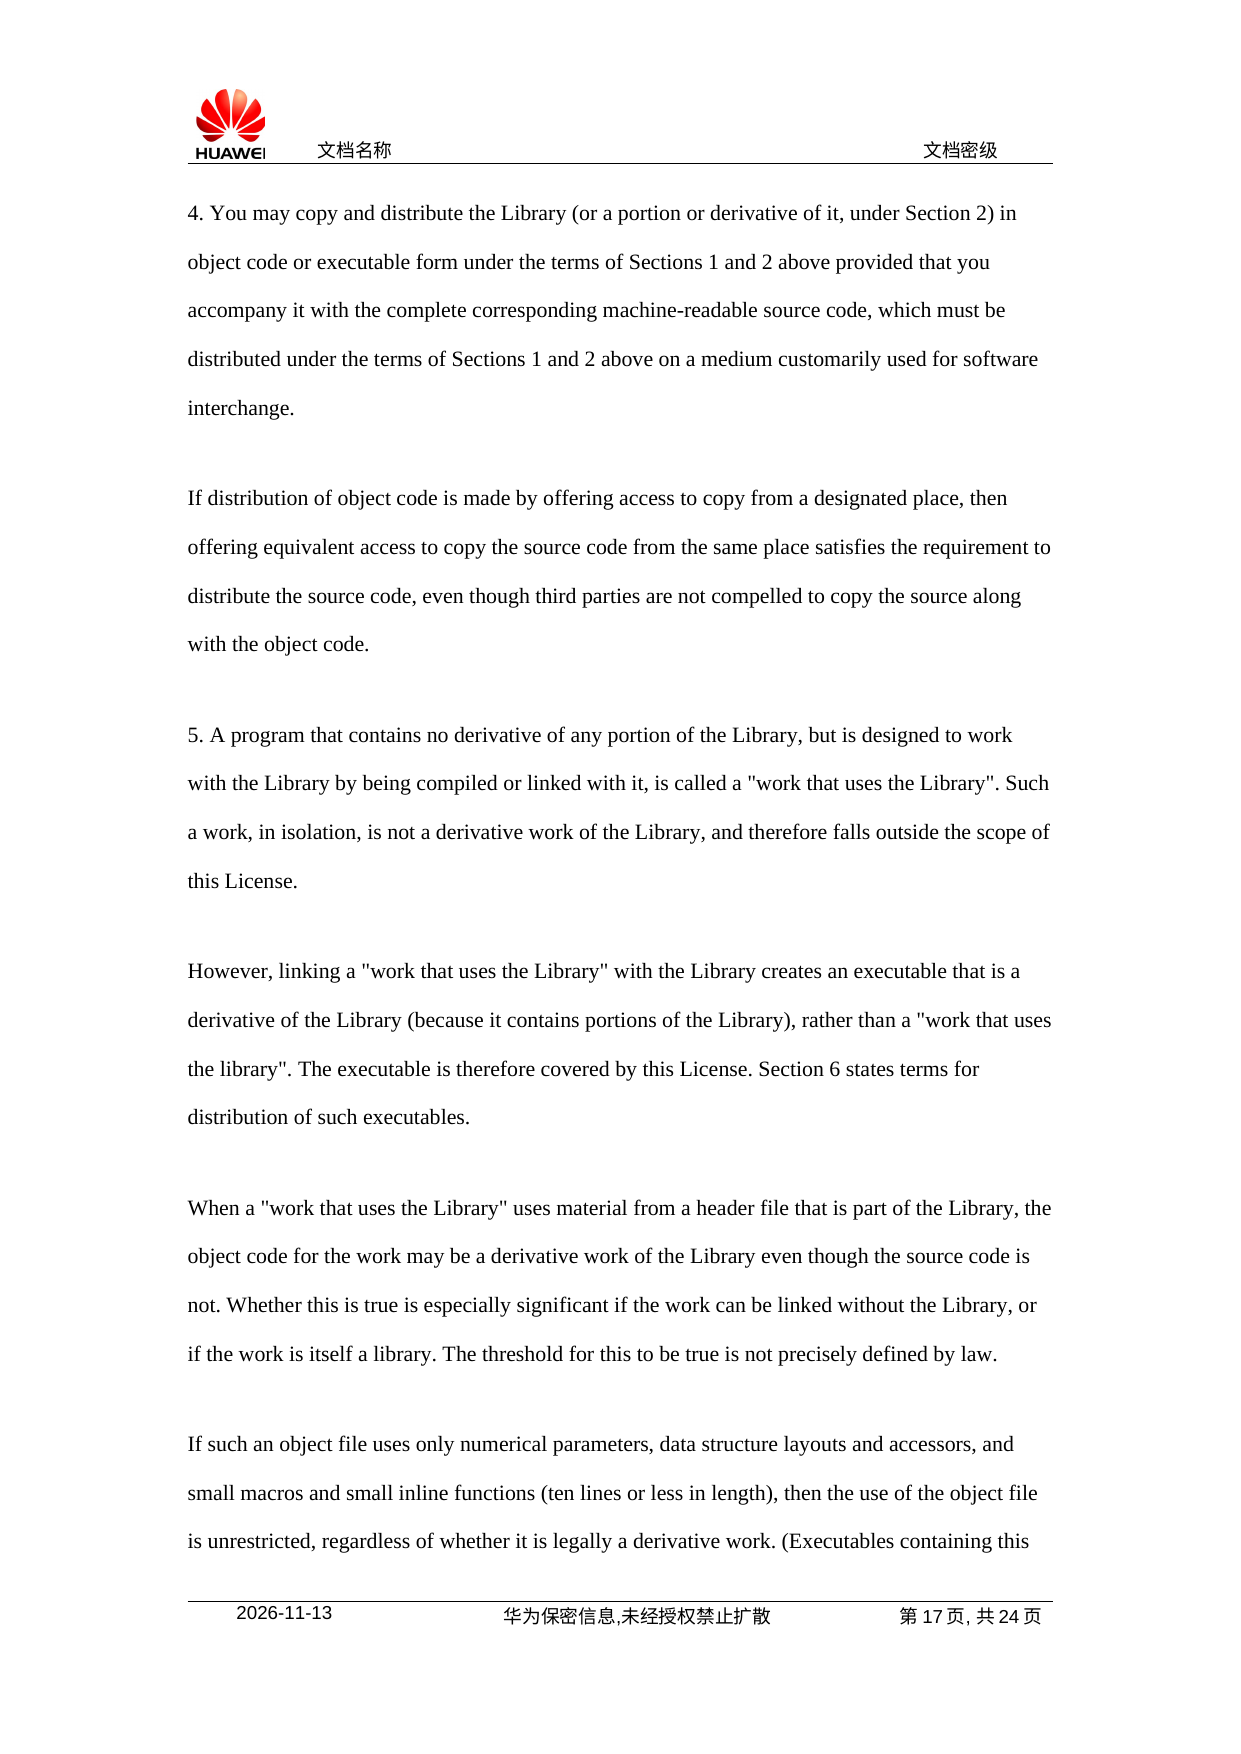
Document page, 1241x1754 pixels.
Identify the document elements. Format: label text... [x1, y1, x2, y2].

text If distribution of object code is made by offering access to copy from a designated place, then offering equivalent access to copy the source code from the same place satisfies the requirement to distribute the source code, even though third parties are not compelled to copy the source along with the object code. [187, 481, 1053, 660]
picture [196, 89, 265, 159]
text 4. You may copy and distribute the Library (or a portion or derivative of it, under Section 2) in object code or executable form under the terms of Sections 1 and 2 above provided that you accompany it with the complete corresponding machine-readable source code, which must be distributed under the terms of Sections 1 and 2 above on a medium customarily used for software interchange. [187, 196, 1053, 424]
text However, linking a "work that uses the Library" with the Library creates an executable that is a derivative of the Library (because it contains portions of the Library), rather than a "work that uses the library". The executable is therefore covered by this License. Section 6 states terms for distribution of such executables. [187, 954, 1053, 1133]
text 5. A program that contains no derivative of any portion of the Library, but is designed to work with the Library by being compiled or linked with it, is called a "work that uses the Library". Such a work, in isolation, is not a derivative work of the Library, and therefore falls outside the scope of this License. [187, 718, 1053, 897]
text When a "work that uses the Library" uses material from a header file that is part of the Library, the object code for the work may be a derivative work of the Library even though the source code is not. Whether this is true is especially significant if the work can be linked without the Library, or if the work is itself a library. The threshold for this to be true is not precisely defined by law. [187, 1191, 1053, 1369]
